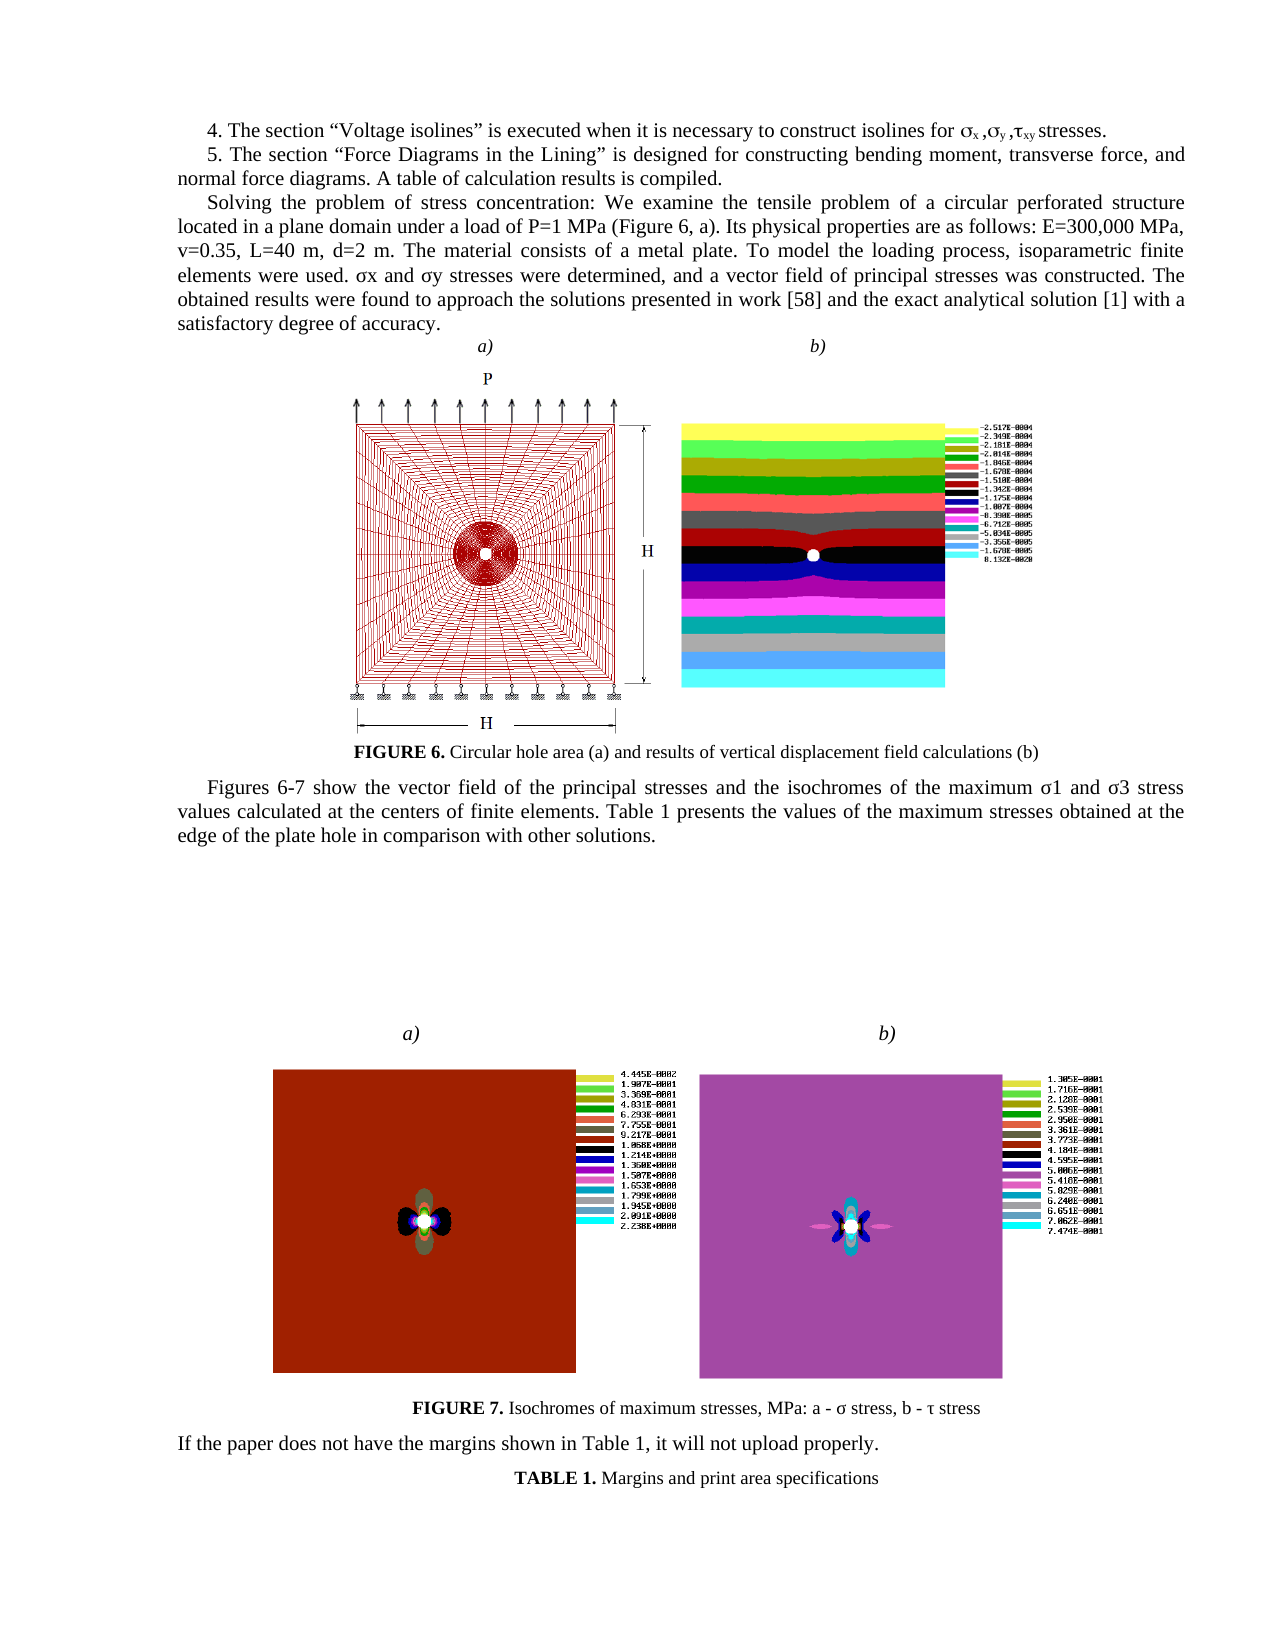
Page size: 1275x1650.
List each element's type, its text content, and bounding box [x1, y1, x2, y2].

list FIGURE 7. Isochromes of maximum stresses, MPa: a - σ stress, b - τ stress [177, 1397, 1186, 1418]
list Figures 6-7 show the vector field of the principal stresses and the isochromes of the maximum σ1 and σ3 stress values calculated at the centers of finite elements. Table 1 presents the values of the maximum stresses obtained at the edge of the plate hole in comparison with other solutions. [177, 775, 1186, 847]
text а) b) [327, 1021, 1186, 1045]
list 4. The section “Voltage isolines” is executed when it is necessary to construct isolines for x ,y ,xy stresses. [177, 118, 1186, 142]
subtitle TABLE 1. Margins and print area specifications [177, 1467, 1186, 1489]
list 5. The section “Force Diagrams in the Lining” is designed for constructing bending moment, transverse force, and normal force diagrams. A table of calculation results is compiled. [177, 142, 1186, 190]
text а) b) [402, 335, 1186, 356]
list Solving the problem of stress concentration: We examine the tensile problem of a circular perforated structure located in a plane domain under a load of P=1 MPa (Figure 6, a). Its physical properties are as follows: E=300,000 MPa, v=0.35, L=40 m, d=2 m. The material consists of a metal plate. To model the loading process, isoparametric finite elements were used. σx and σy stresses were determined, and a vector field of principal stresses was constructed. The obtained results were found to approach the solutions presented in work [58] and the exact analytical solution [1] with a satisfactory degree of accuracy. [177, 190, 1186, 335]
text If the paper does not have the margins shown in Table 1, it will not upload properly. [177, 1431, 1186, 1455]
picture [339, 368, 1054, 741]
picture [263, 1057, 1130, 1397]
list FIGURE 6. Circular hole area (a) and results of vertical displacement field calculations (b) [177, 741, 1186, 762]
